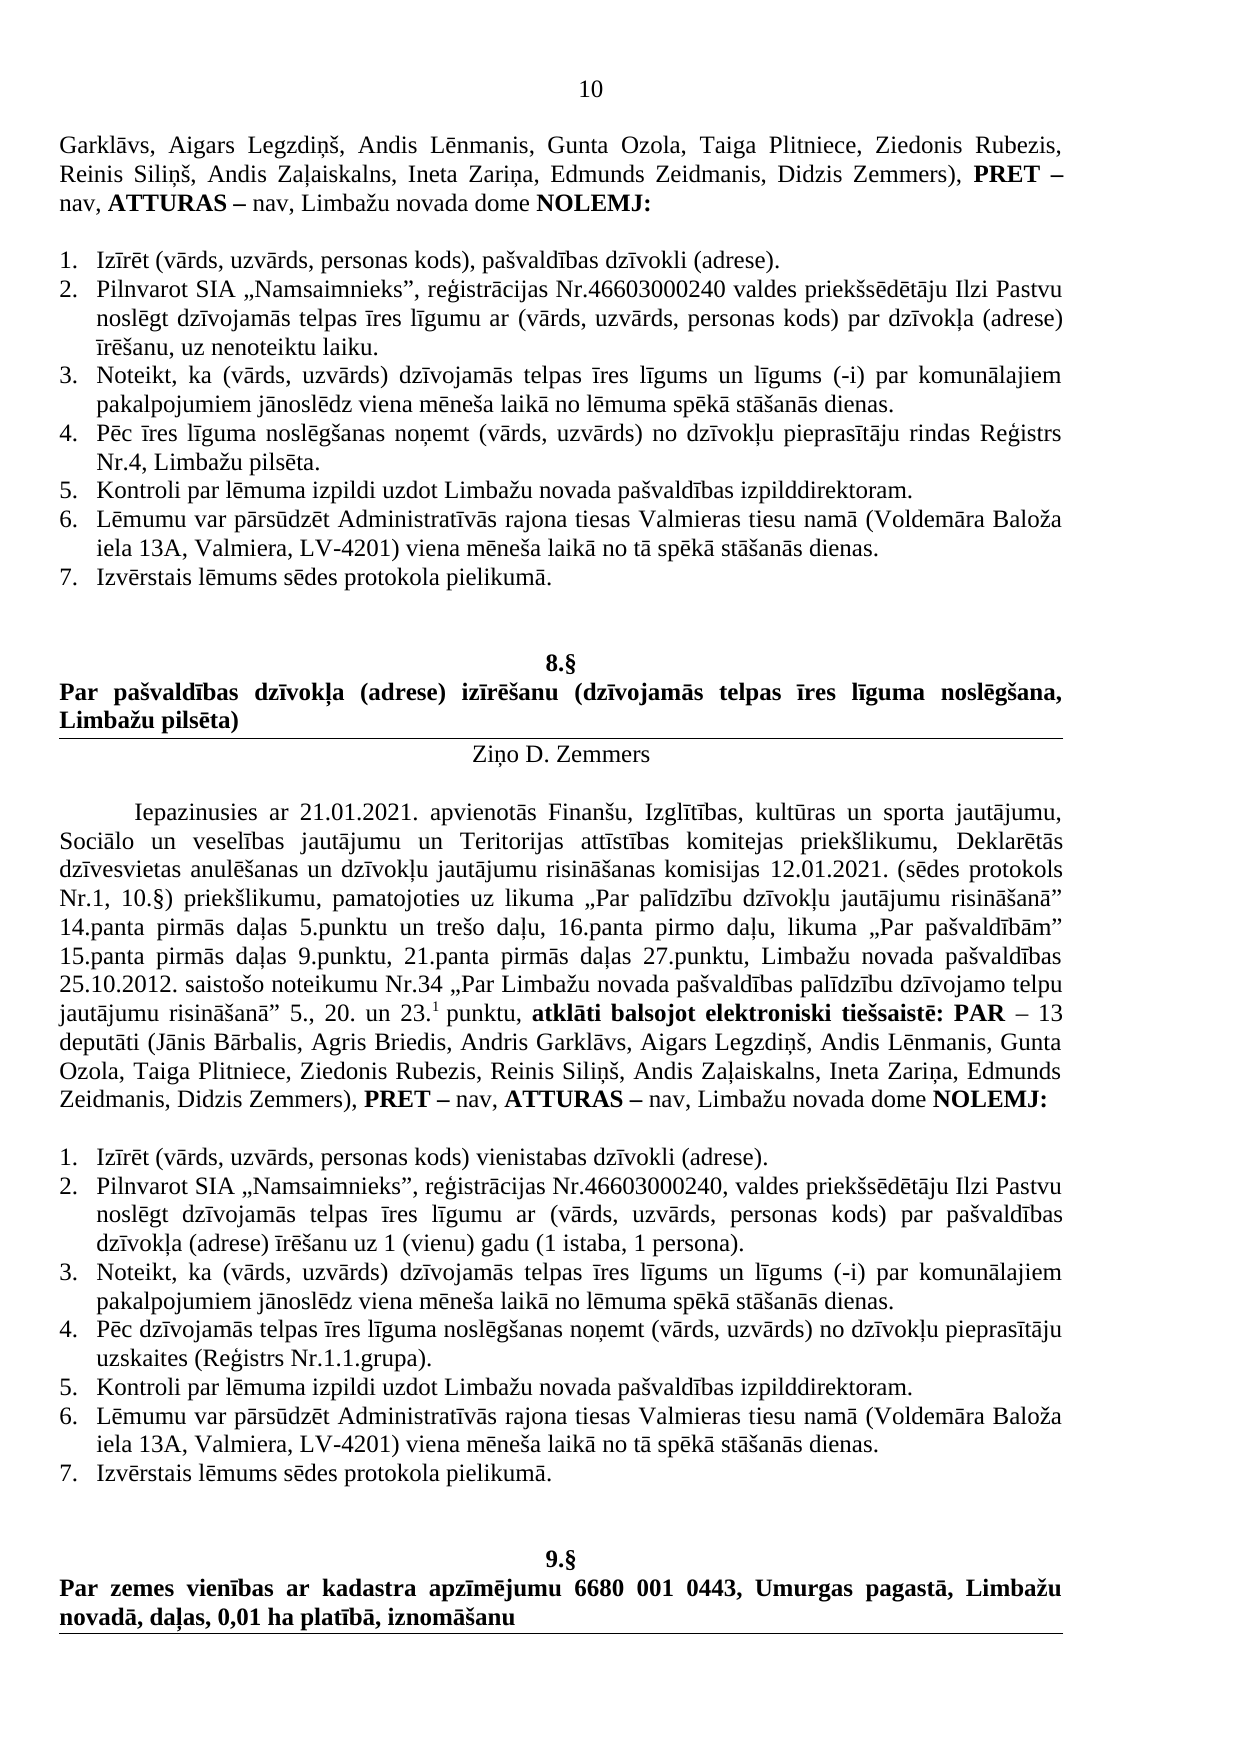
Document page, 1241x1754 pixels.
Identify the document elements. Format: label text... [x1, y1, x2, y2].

list Lēmumu var pārsūdzēt Administratīvās rajona tiesas Valmieras tiesu namā (Voldemāra Baloža iela 13A, Valmiera, LV-4201) viena mēneša laikā no tā spēkā stāšanās dienas. [59, 1401, 1063, 1458]
list Pēc īres līguma noslēgšanas noņemt (vārds, uzvārds) no dzīvokļu pieprasītāju rindas Reģistrs Nr.4, Limbažu pilsēta. [59, 418, 1063, 476]
text Par zemes vienības ar kadastra apzīmējumu 6680 001 0443, Umurgas pagastā, Limbažu novadā, daļas, 0,01 ha platībā, iznomāšanu [59, 1573, 1063, 1633]
text 9.§ [59, 1544, 1063, 1573]
text Iepazinusies ar 21.01.2021. apvienotās Finanšu, Izglītības, kultūras un sporta jautājumu, Sociālo un veselības jautājumu un Teritorijas attīstības komitejas priekšlikumu, Deklarētās dzīvesvietas anulēšanas un dzīvokļu jautājumu risināšanas komisijas 12.01.2021. (sēdes protokols Nr.1, 10.§) priekšlikumu, pamatojoties uz likuma „Par palīdzību dzīvokļu jautājumu risināšanā” 14.panta pirmās daļas 5.punktu un trešo daļu, 16.panta pirmo daļu, likuma „Par pašvaldībām” 15.panta pirmās daļas 9.punktu, 21.panta pirmās daļas 27.punktu, Limbažu novada pašvaldības 25.10.2012. saistošo noteikumu Nr.34 „Par Limbažu novada pašvaldības palīdzību dzīvojamo telpu jautājumu risināšanā” 5., 20. un 23.1 punktu, atklāti balsojot elektroniski tiešsaistē: PAR – 13 deputāti (Jānis Bārbalis, Agris Briedis, Andris Garklāvs, Aigars Legzdiņš, Andis Lēnmanis, Gunta Ozola, Taiga Plitniece, Ziedonis Rubezis, Reinis Siliņš, Andis Zaļaiskalns, Ineta Zariņa, Edmunds Zeidmanis, Didzis Zemmers), PRET – nav, ATTURAS – nav, Limbažu novada dome NOLEMJ: [59, 797, 1063, 1113]
list Izvērstais lēmums sēdes protokola pielikumā. [59, 562, 1063, 591]
text 8.§ [59, 648, 1063, 677]
text Par pašvaldības dzīvokļa (adrese) izīrēšanu (dzīvojamās telpas īres līguma noslēgšana, Limbažu pilsēta) [59, 677, 1063, 738]
list Kontroli par lēmuma izpildi uzdot Limbažu novada pašvaldības izpilddirektoram. [59, 1372, 1063, 1401]
list Noteikt, ka (vārds, uzvārds) dzīvojamās telpas īres līgums un līgums (-i) par komunālajiem pakalpojumiem jānoslēdz viena mēneša laikā no lēmuma spēkā stāšanās dienas. [59, 1257, 1063, 1314]
list Izīrēt (vārds, uzvārds, personas kods) vienistabas dzīvokli (adrese). [59, 1142, 1063, 1171]
list Pēc dzīvojamās telpas īres līguma noslēgšanas noņemt (vārds, uzvārds) no dzīvokļu pieprasītāju uzskaites (Reģistrs Nr.1.1.grupa). [59, 1314, 1063, 1372]
text Ziņo D. Zemmers [59, 739, 1063, 768]
list Pilnvarot SIA „Namsaimnieks”, reģistrācijas Nr.46603000240, valdes priekšsēdētāju Ilzi Pastvu noslēgt dzīvojamās telpas īres līgumu ar (vārds, uzvārds, personas kods) par pašvaldības dzīvokļa (adrese) īrēšanu uz 1 (vienu) gadu (1 istaba, 1 persona). [59, 1171, 1063, 1257]
list Izīrēt (vārds, uzvārds, personas kods), pašvaldības dzīvokli (adrese). [59, 246, 1063, 274]
list Lēmumu var pārsūdzēt Administratīvās rajona tiesas Valmieras tiesu namā (Voldemāra Baloža iela 13A, Valmiera, LV-4201) viena mēneša laikā no tā spēkā stāšanās dienas. [59, 504, 1063, 562]
list Izvērstais lēmums sēdes protokola pielikumā. [59, 1458, 1063, 1487]
list Noteikt, ka (vārds, uzvārds) dzīvojamās telpas īres līgums un līgums (-i) par komunālajiem pakalpojumiem jānoslēdz viena mēneša laikā no lēmuma spēkā stāšanās dienas. [59, 361, 1063, 418]
list Kontroli par lēmuma izpildi uzdot Limbažu novada pašvaldības izpilddirektoram. [59, 476, 1063, 504]
list Pilnvarot SIA „Namsaimnieks”, reģistrācijas Nr.46603000240 valdes priekšsēdētāju Ilzi Pastvu noslēgt dzīvojamās telpas īres līgumu ar (vārds, uzvārds, personas kods) par dzīvokļa (adrese) īrēšanu, uz nenoteiktu laiku. [59, 274, 1063, 361]
